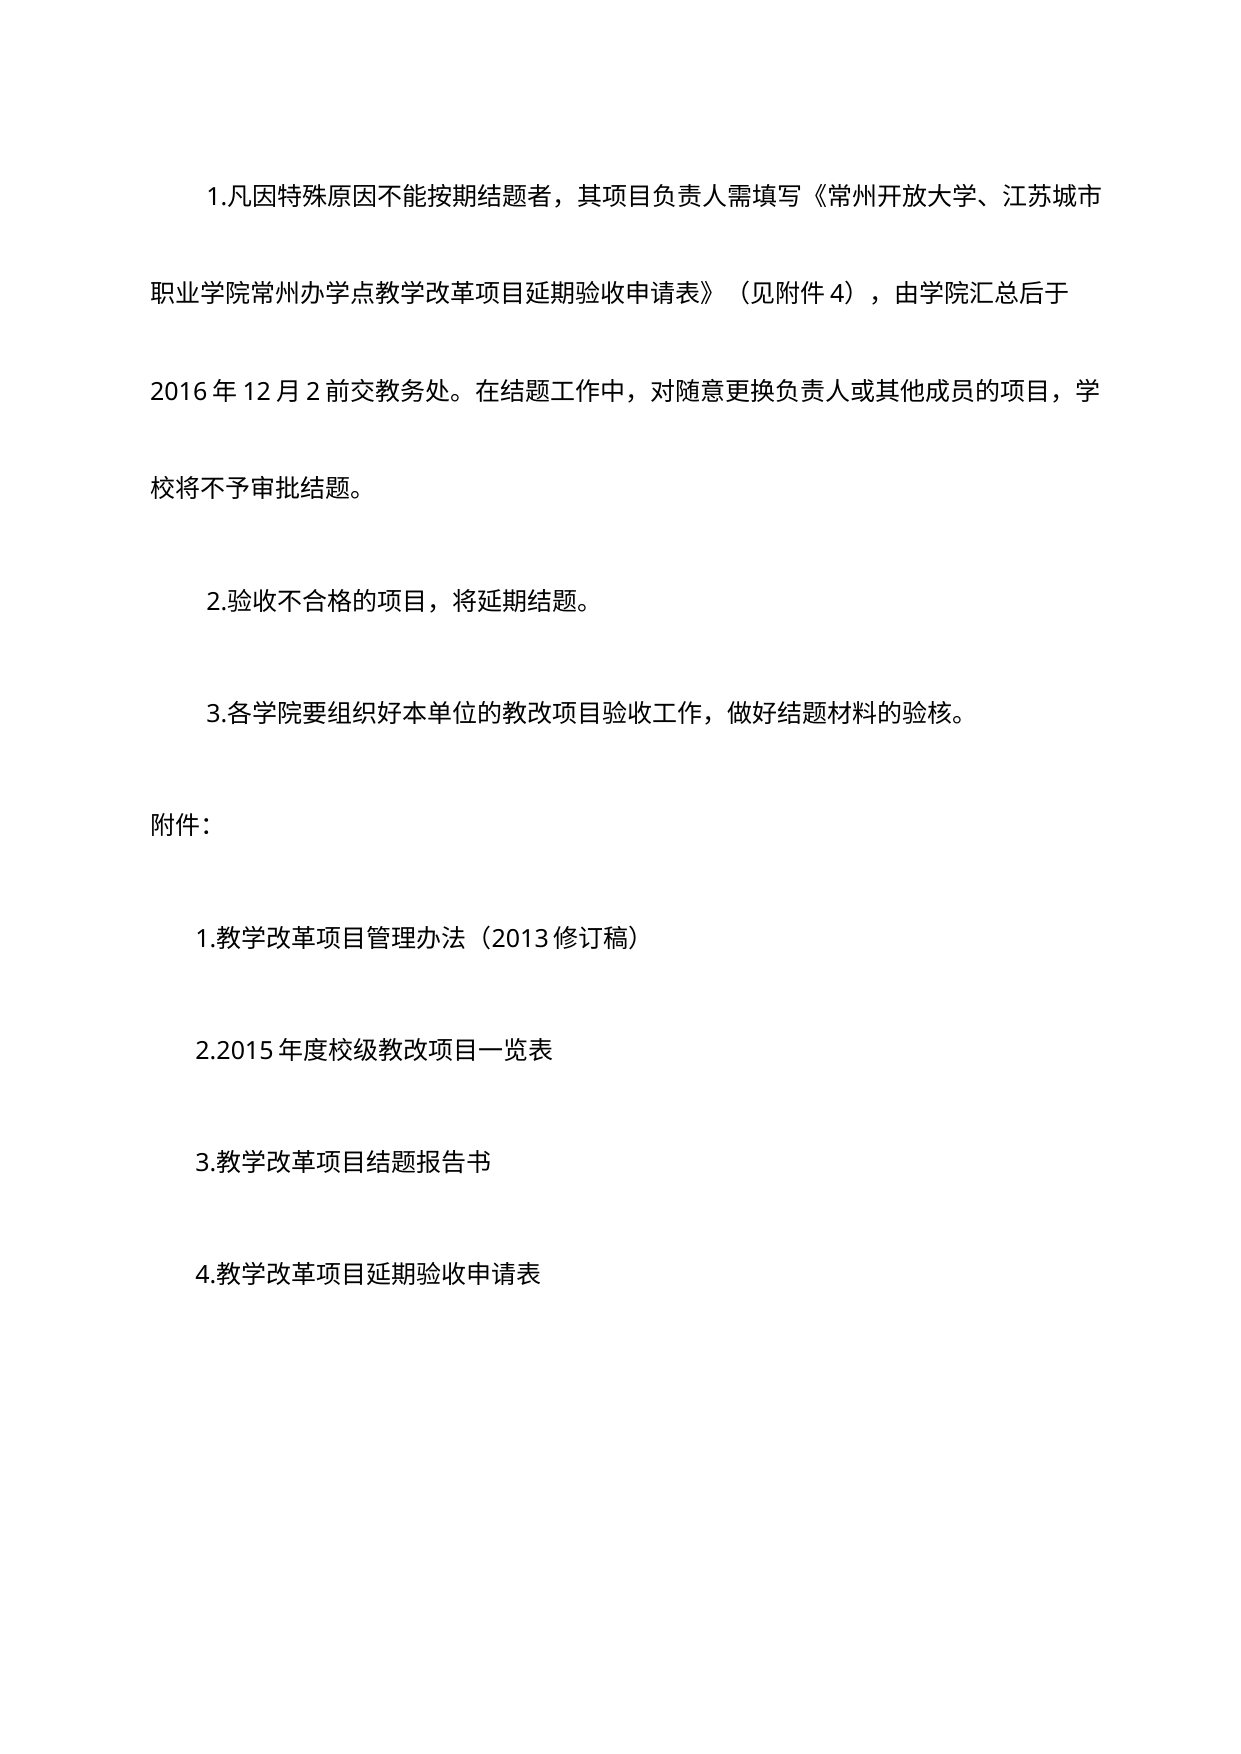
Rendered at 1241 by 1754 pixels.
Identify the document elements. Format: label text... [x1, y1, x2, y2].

text 附件： [150, 791, 1106, 856]
text 4.教学改革项目延期验收申请表 [150, 1241, 1106, 1306]
text 2.验收不合格的项目，将延期结题。 [150, 567, 1106, 632]
text 3.各学院要组织好本单位的教改项目验收工作，做好结题材料的验核。 [150, 679, 1106, 744]
text 1.教学改革项目管理办法（2013修订稿） [150, 904, 1106, 969]
text 2.2015年度校级教改项目一览表 [150, 1016, 1106, 1081]
text 3.教学改革项目结题报告书 [150, 1128, 1106, 1193]
text 1.凡因特殊原因不能按期结题者，其项目负责人需填写《常州开放大学、江苏城市职业学院常州办学点教学改革项目延期验收申请表》（见附件4），由学院汇总后于2016年12月2前交教务处。在结题工作中，对随意更换负责人或其他成员的项目，学校将不予审批结题。 [150, 162, 1106, 519]
